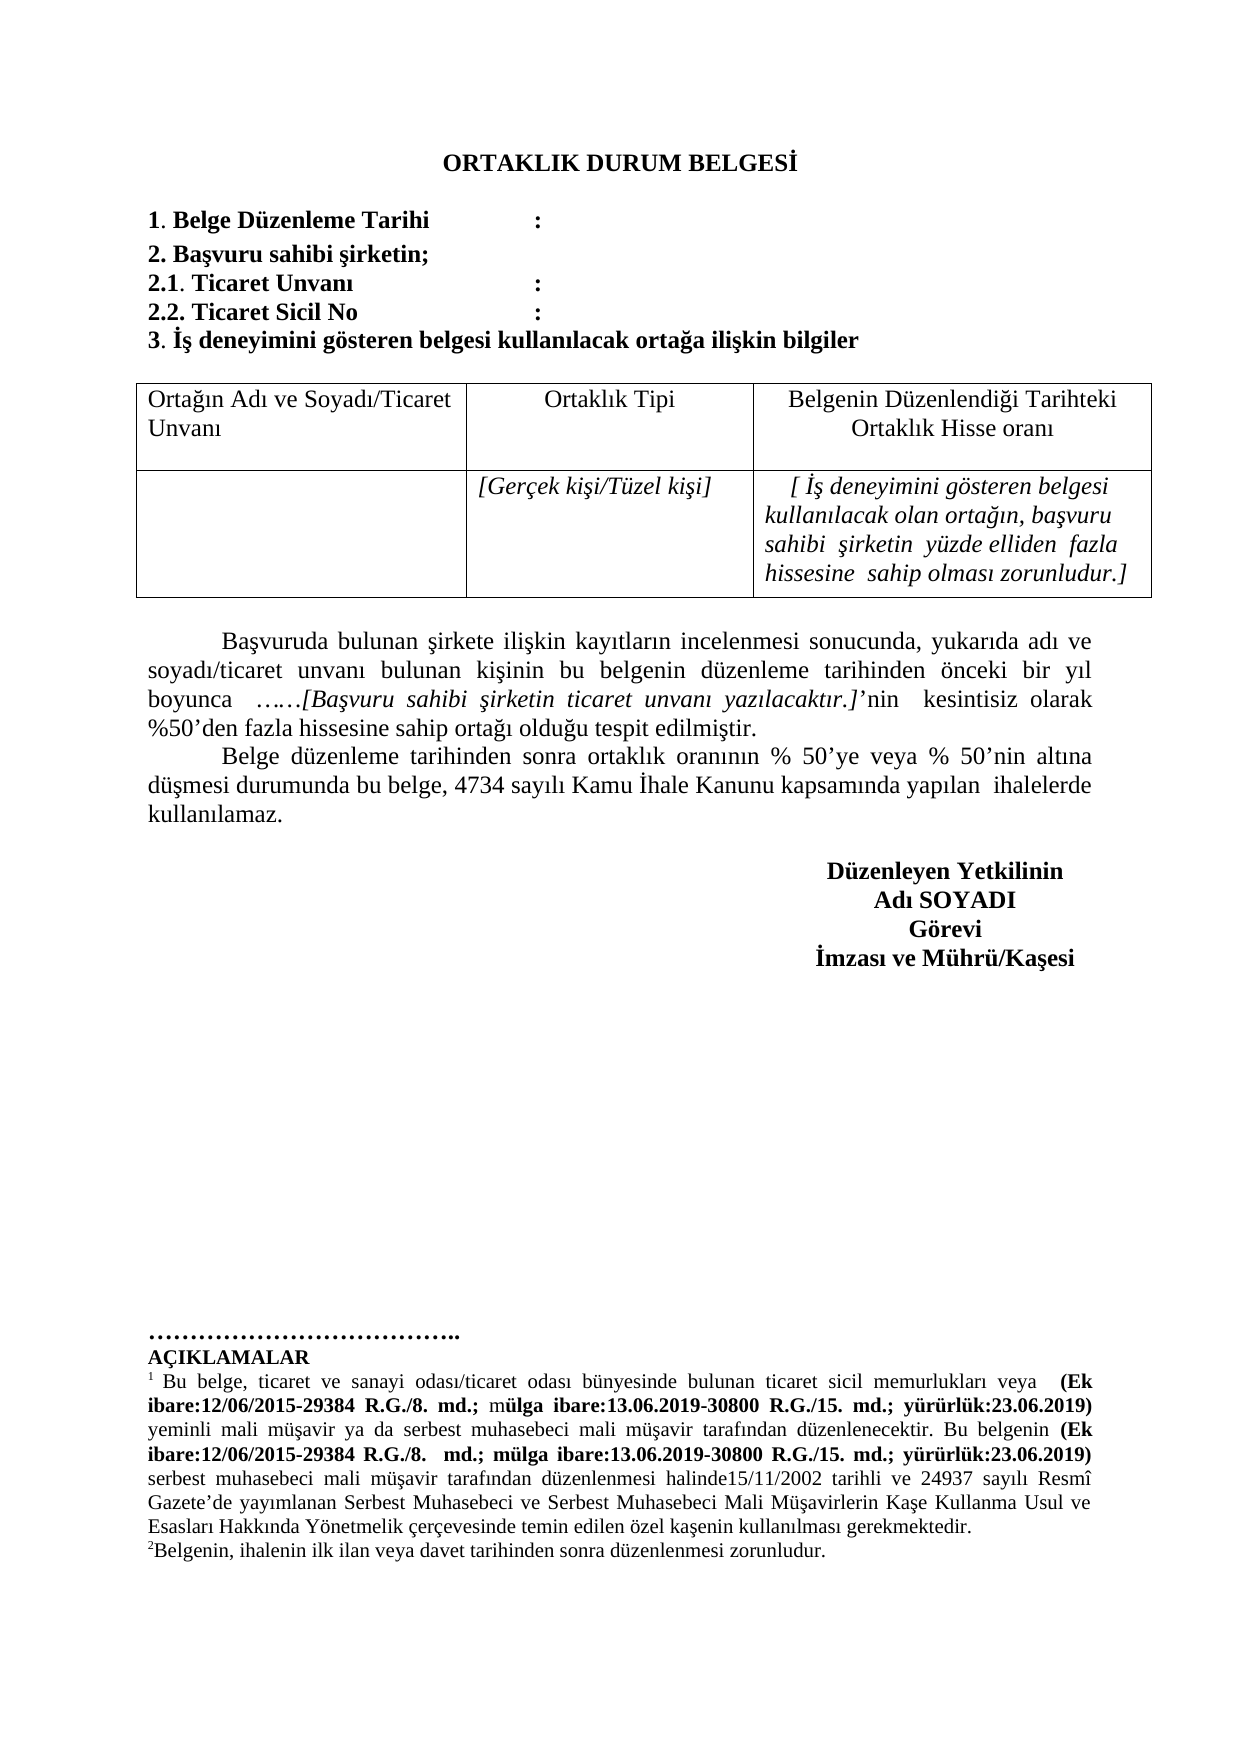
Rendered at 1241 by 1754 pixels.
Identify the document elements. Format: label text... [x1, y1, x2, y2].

text Belge düzenleme tarihinden sonra ortaklık oranının % 50’ye veya % 50’nin altına düşmesi durumunda bu belge, 4734 sayılı Kamu İhale Kanunu kapsamında yapılan ihalelerde kullanılamaz. [148, 741, 1093, 828]
text 2Belgenin, ihalenin ilk ilan veya davet tarihinden sonra düzenlenmesi zorunludur. [148, 1538, 1093, 1562]
text ORTAKLIK DURUM BELGESİ [148, 148, 1093, 176]
table_cell : : [523, 239, 1096, 326]
table_header Belgenin Düzenlendiği Tarihteki Ortaklık Hisse oranı [754, 384, 1151, 470]
text Düzenleyen Yetkilinin [797, 856, 1093, 885]
text İmzası ve Mührü/Kaşesi [797, 943, 1093, 971]
text 3. İş deneyimini gösteren belgesi kullanılacak ortağa ilişkin bilgiler [148, 326, 1093, 354]
table_cell [ İş deneyimini gösteren belgesi kullanılacak olan ortağın, başvuru sahibi şirketin yüzde elliden fazla hissesine sahip olması zorunludur.] [754, 471, 1151, 597]
text Görevi [797, 914, 1093, 943]
text 1 Bu belge, ticaret ve sanayi odası/ticaret odası bünyesinde bulunan ticaret sicil memurlukları veya (Ek ibare:12/06/2015-29384 R.G./8. md.; mülga ibare:13.06.2019-30800 R.G./15. md.; yürürlük:23.06.2019) yeminli mali müşavir ya da serbest muhasebeci mali müşavir tarafından düzenlenecektir. Bu belgenin (Ek ibare:12/06/2015-29384 R.G./8. md.; mülga ibare:13.06.2019-30800 R.G./15. md.; yürürlük:23.06.2019) serbest muhasebeci mali müşavir tarafından düzenlenmesi halinde15/11/2002 tarihli ve 24937 sayılı Resmî Gazete’de yayımlanan Serbest Muhasebeci ve Serbest Muhasebeci Mali Müşavirlerin Kaşe Kullanma Usul ve Esasları Hakkında Yönetmelik çerçevesinde temin edilen özel kaşenin kullanılması gerekmektedir. [148, 1369, 1093, 1538]
text Başvuruda bulunan şirkete ilişkin kayıtların incelenmesi sonucunda, yukarıda adı ve soyadı/ticaret unvanı bulunan kişinin bu belgenin düzenleme tarihinden önceki bir yıl boyunca ……[Başvuru sahibi şirketin ticaret unvanı yazılacaktır.]’nin kesintisiz olarak %50’den fazla hissesine sahip ortağı olduğu tespit edilmiştir. [148, 626, 1093, 741]
text ……………………………….. [148, 1316, 1093, 1345]
text Adı SOYADI [797, 885, 1093, 914]
table_cell [137, 471, 466, 597]
table_header Ortaklık Tipi [467, 384, 753, 470]
table_header : [523, 205, 1096, 239]
table_cell [Gerçek kişi/Tüzel kişi] [467, 471, 753, 597]
table_cell 2. Başvuru sahibi şirketin; 2.1. Ticaret Unvanı 2.2. Ticaret Sicil No [136, 239, 522, 326]
text AÇIKLAMALAR [148, 1345, 1093, 1369]
table_header 1. Belge Düzenleme Tarihi [136, 205, 522, 239]
table_header Ortağın Adı ve Soyadı/Ticaret Unvanı [137, 384, 466, 470]
